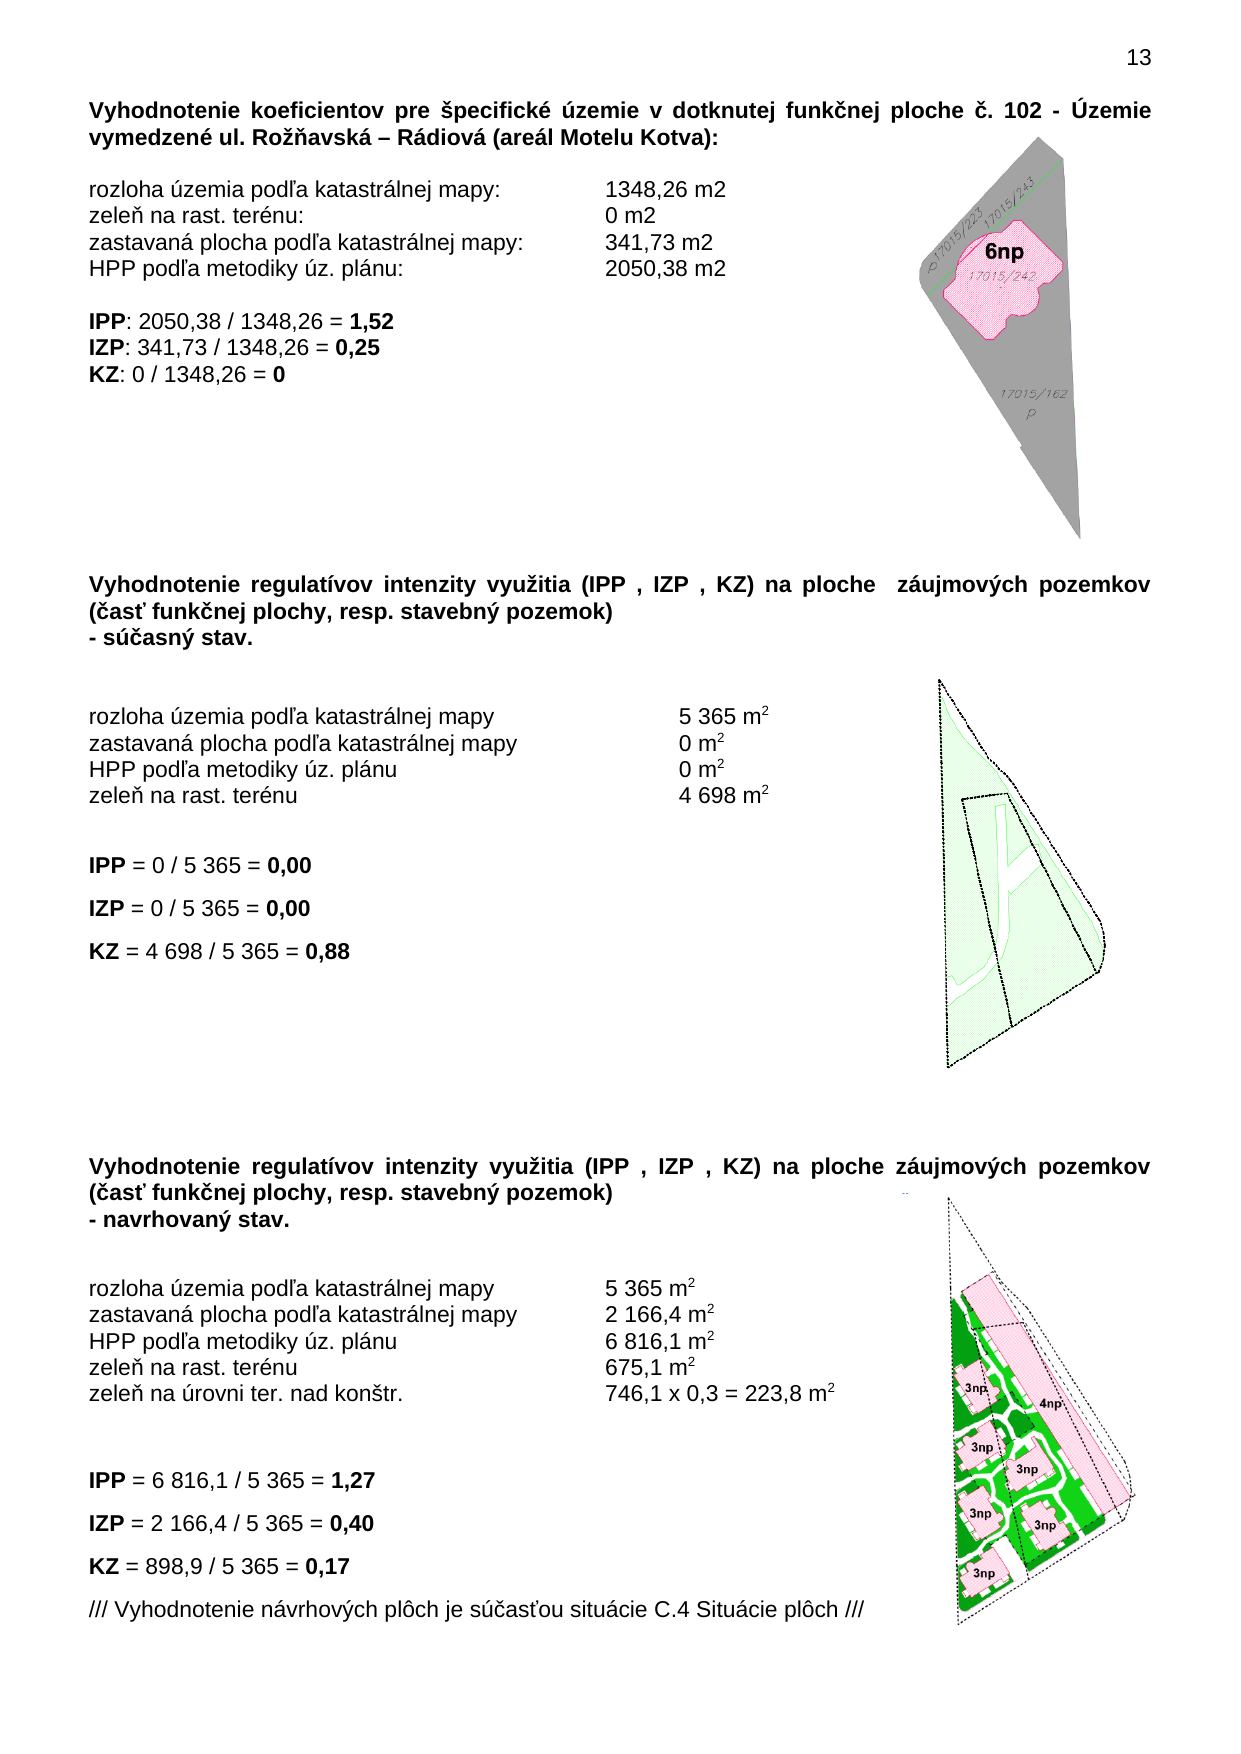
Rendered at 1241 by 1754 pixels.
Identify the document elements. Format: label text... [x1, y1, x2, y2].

text IZP = 0 / 5 365 = 0,00 [89, 895, 1152, 921]
text KZ: 0 / 1348,26 = 0 [89, 361, 1152, 387]
text IZP: 341,73 / 1348,26 = 0,25 [89, 334, 1152, 361]
picture [898, 1193, 1162, 1649]
picture [893, 676, 1134, 703]
text HPP podľa metodiky úz. plánu: 2050,38 m2 [89, 255, 1152, 282]
text KZ = 898,9 / 5 365 = 0,17 [89, 1553, 1152, 1579]
text rozloha územia podľa katastrálnej mapy 5 365 m2 [89, 1275, 1152, 1301]
text /// Vyhodnotenie návrhových plôch je súčasťou situácie C.4 Situácie plôch /// [89, 1596, 1152, 1622]
text - navrhovaný stav. [89, 1206, 1152, 1232]
text rozloha územia podľa katastrálnej mapy: 1348,26 m2 [89, 176, 1152, 202]
text HPP podľa metodiky úz. plánu 0 m2 [89, 756, 1152, 782]
text IPP = 0 / 5 365 = 0,00 [89, 852, 1152, 878]
text zastavaná plocha podľa katastrálnej mapy 0 m2 [89, 729, 1152, 756]
text Vyhodnotenie koeficientov pre špecifické územie v dotknutej funkčnej ploche č. 102 - Územie vymedzené ul. Rožňavská – Rádiová (areál Motelu Kotva): [89, 97, 1152, 150]
text Vyhodnotenie regulatívov intenzity využitia (IPP , IZP , KZ) na ploche záujmových pozemkov (časť funkčnej plochy, resp. stavebný pozemok) [89, 571, 1152, 624]
text zeleň na úrovni ter. nad konštr. 746,1 x 0,3 = 223,8 m2 [89, 1380, 1152, 1407]
picture [893, 809, 1134, 852]
text IPP: 2050,38 / 1348,26 = 1,52 [89, 308, 1152, 334]
picture [844, 125, 1224, 569]
picture [893, 964, 1134, 1091]
text zastavaná plocha podľa katastrálnej mapy: 341,73 m2 [89, 229, 1152, 255]
text - súčasný stav. [89, 624, 1152, 651]
text zeleň na rast. terénu: 0 m2 [89, 202, 1152, 229]
text HPP podľa metodiky úz. plánu 6 816,1 m2 [89, 1328, 1152, 1354]
text rozloha územia podľa katastrálnej mapy 5 365 m2 [89, 703, 1152, 729]
text zeleň na rast. terénu 675,1 m2 [89, 1354, 1152, 1380]
text IZP = 2 166,4 / 5 365 = 0,40 [89, 1510, 1152, 1536]
text zeleň na rast. terénu 4 698 m2 [89, 782, 1152, 809]
picture [893, 878, 1134, 895]
picture [893, 921, 1134, 938]
text KZ = 4 698 / 5 365 = 0,88 [89, 938, 1152, 964]
text zastavaná plocha podľa katastrálnej mapy 2 166,4 m2 [89, 1301, 1152, 1328]
text IPP = 6 816,1 / 5 365 = 1,27 [89, 1467, 1152, 1493]
text Vyhodnotenie regulatívov intenzity využitia (IPP , IZP , KZ) na ploche záujmových pozemkov (časť funkčnej plochy, resp. stavebný pozemok) [89, 1153, 1152, 1206]
